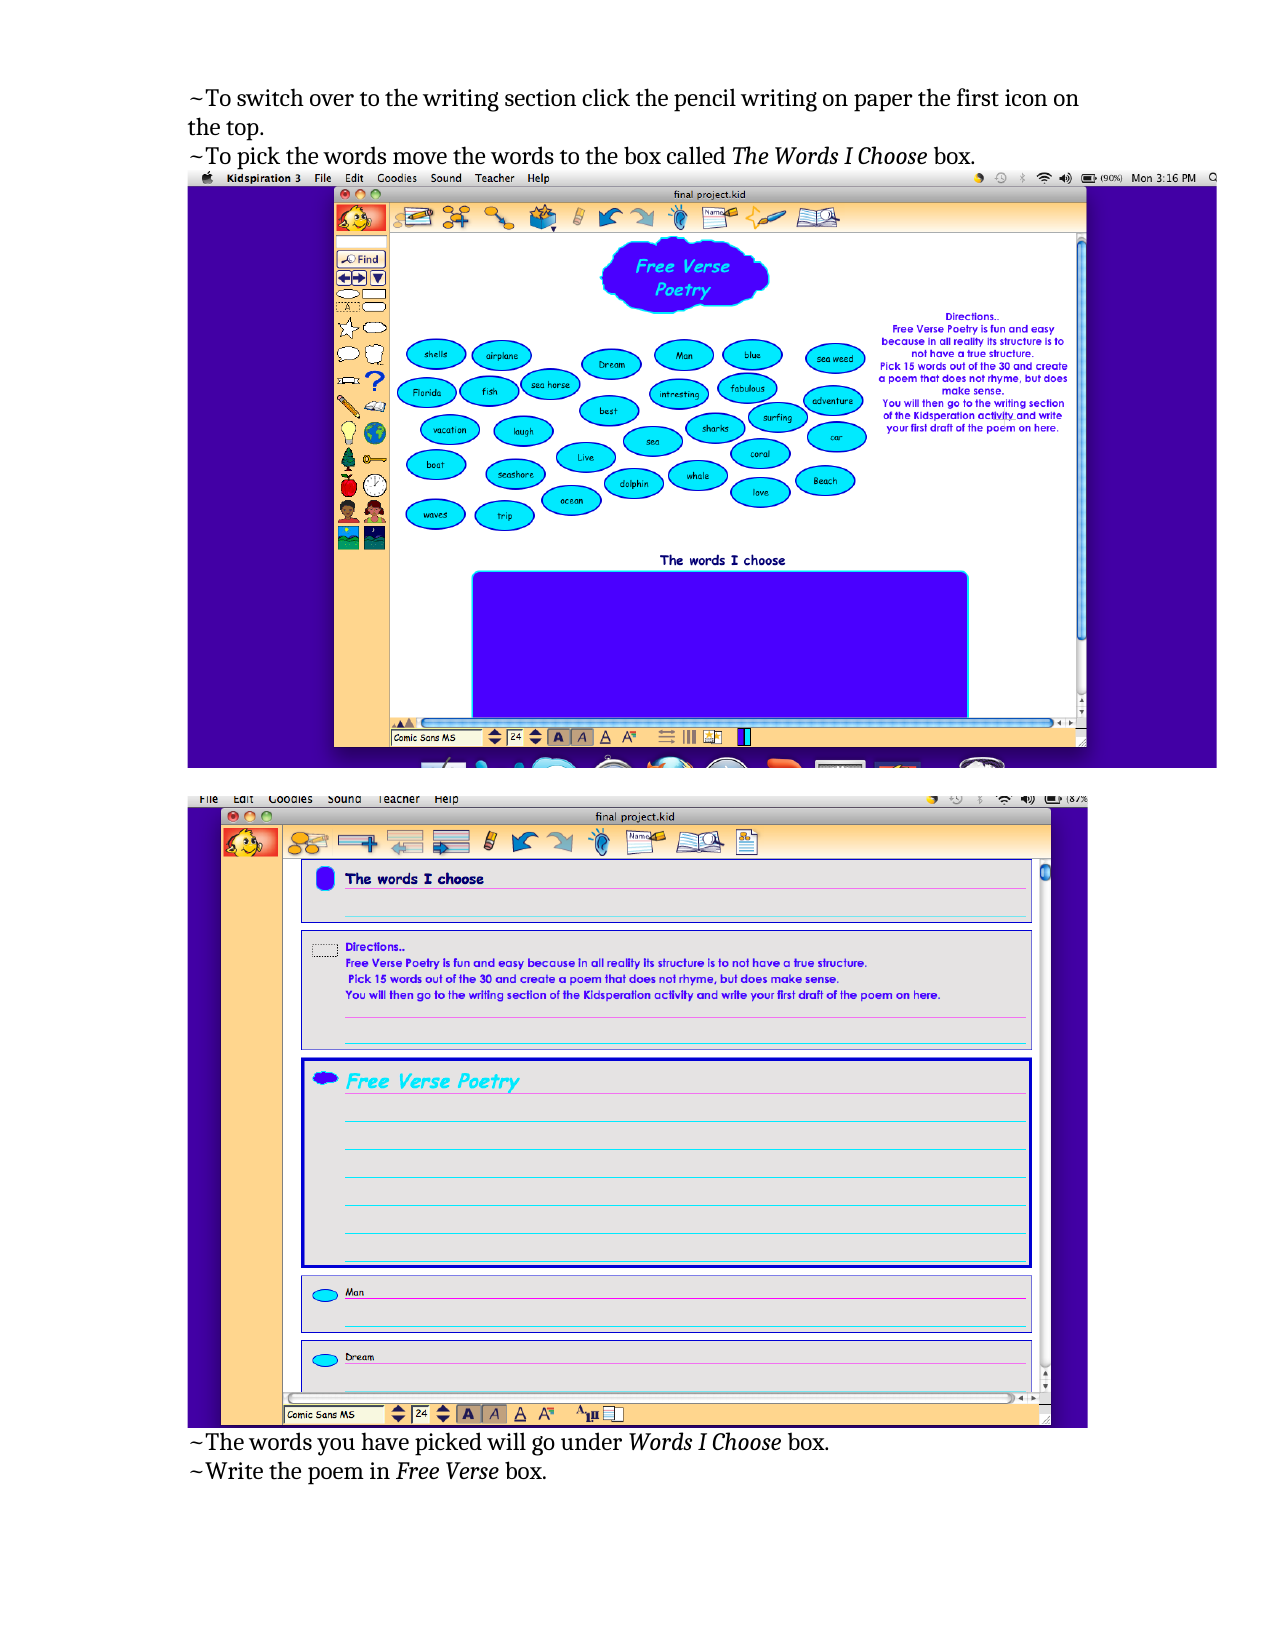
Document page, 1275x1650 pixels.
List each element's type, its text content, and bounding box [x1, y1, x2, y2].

text ~To pick the words move the words to the box called The Words I Choose box. [187, 142, 1087, 170]
text ~Write the poem in Free Verse box. [187, 1457, 1087, 1486]
text ~To switch over to the writing section click the pencil writing on paper the first icon on the top. [187, 84, 1087, 142]
picture [187, 170, 1217, 768]
text ~The words you have picked will go under Words I Choose box. [187, 1428, 1087, 1457]
picture [187, 796, 1088, 1428]
